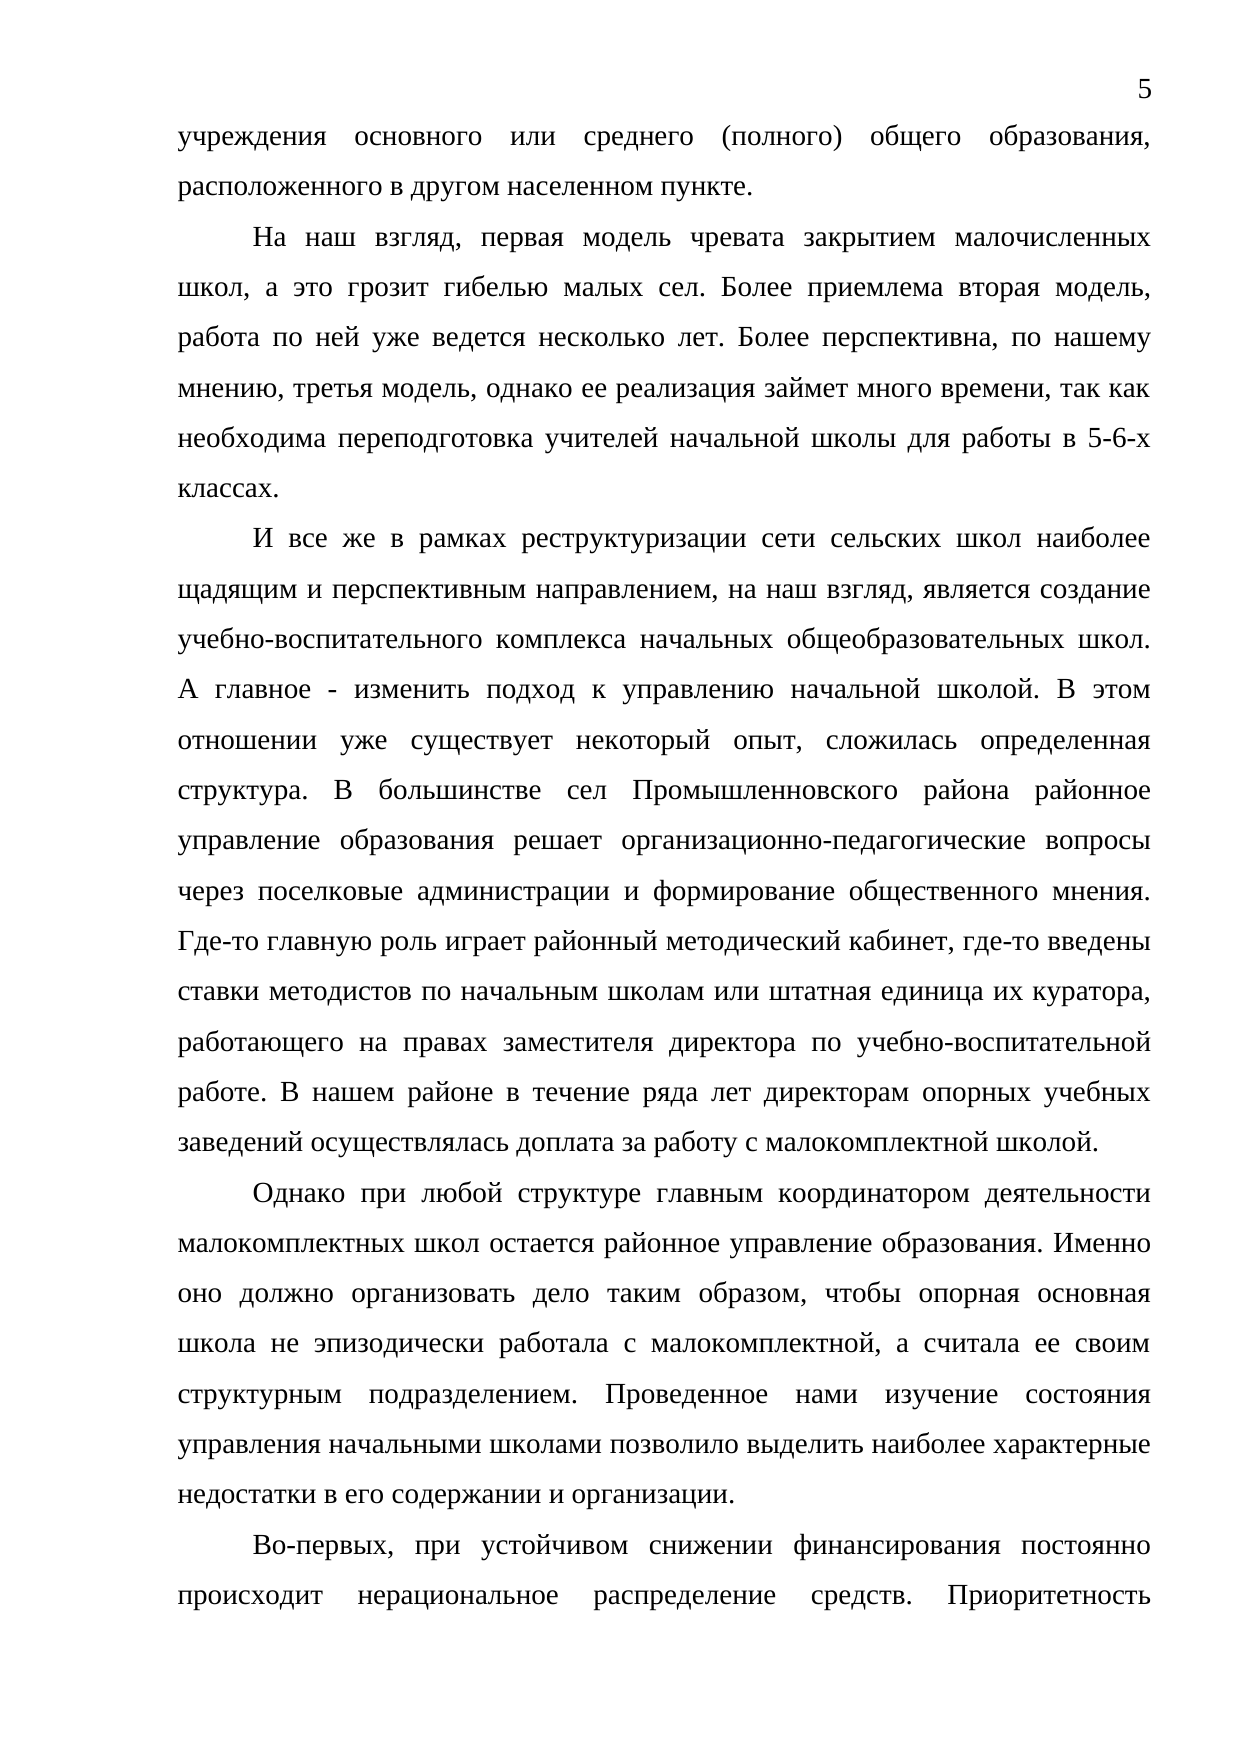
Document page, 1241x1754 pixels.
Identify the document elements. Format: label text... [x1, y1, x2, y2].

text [177, 118, 1152, 202]
text И все же в рамках реструктуризации сети сельских школ наиболее щадящим и перспективным направлением, на наш взгляд, является создание учебно-воспитательного комплекса начальных общеобразовательных школ. А главное - изменить подход к управлению начальной школой. В этом отношении уже существует некоторый опыт, сложилась определенная структура. В большинстве сел Промышленновского района районное управление образования решает организационно-педагогические вопросы через поселковые администрации и формирование общественного мнения. Где-то главную роль играет районный методический кабинет, где-то введены ставки методистов по начальным школам или штатная единица их куратора, работающего на правах заместителя директора по учебно-воспитательной работе. В нашем районе в течение ряда лет директорам опорных учебных заведений осуществлялась доплата за работу с малокомплектной школой. [177, 521, 1152, 1158]
text На наш взгляд, первая модель чревата закрытием малочисленных школ, а это грозит гибелью малых сел. Более приемлема вторая модель, работа по ней уже ведется несколько лет. Более перспективна, по нашему мнению, третья модель, однако ее реализация займет много времени, так как необходима переподготовка учителей начальной школы для работы в 5-6-х классах. [177, 219, 1152, 504]
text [177, 1527, 1152, 1611]
text Однако при любой структуре главным координатором деятельности малокомплектных школ остается районное управление образования. Именно оно должно организовать дело таким образом, чтобы опорная основная школа не эпизодически работала с малокомплектной, а считала ее своим структурным подразделением. Проведенное нами изучение состояния управления начальными школами позволило выделить наиболее характерные недостатки в его содержании и организации. [177, 1175, 1152, 1510]
